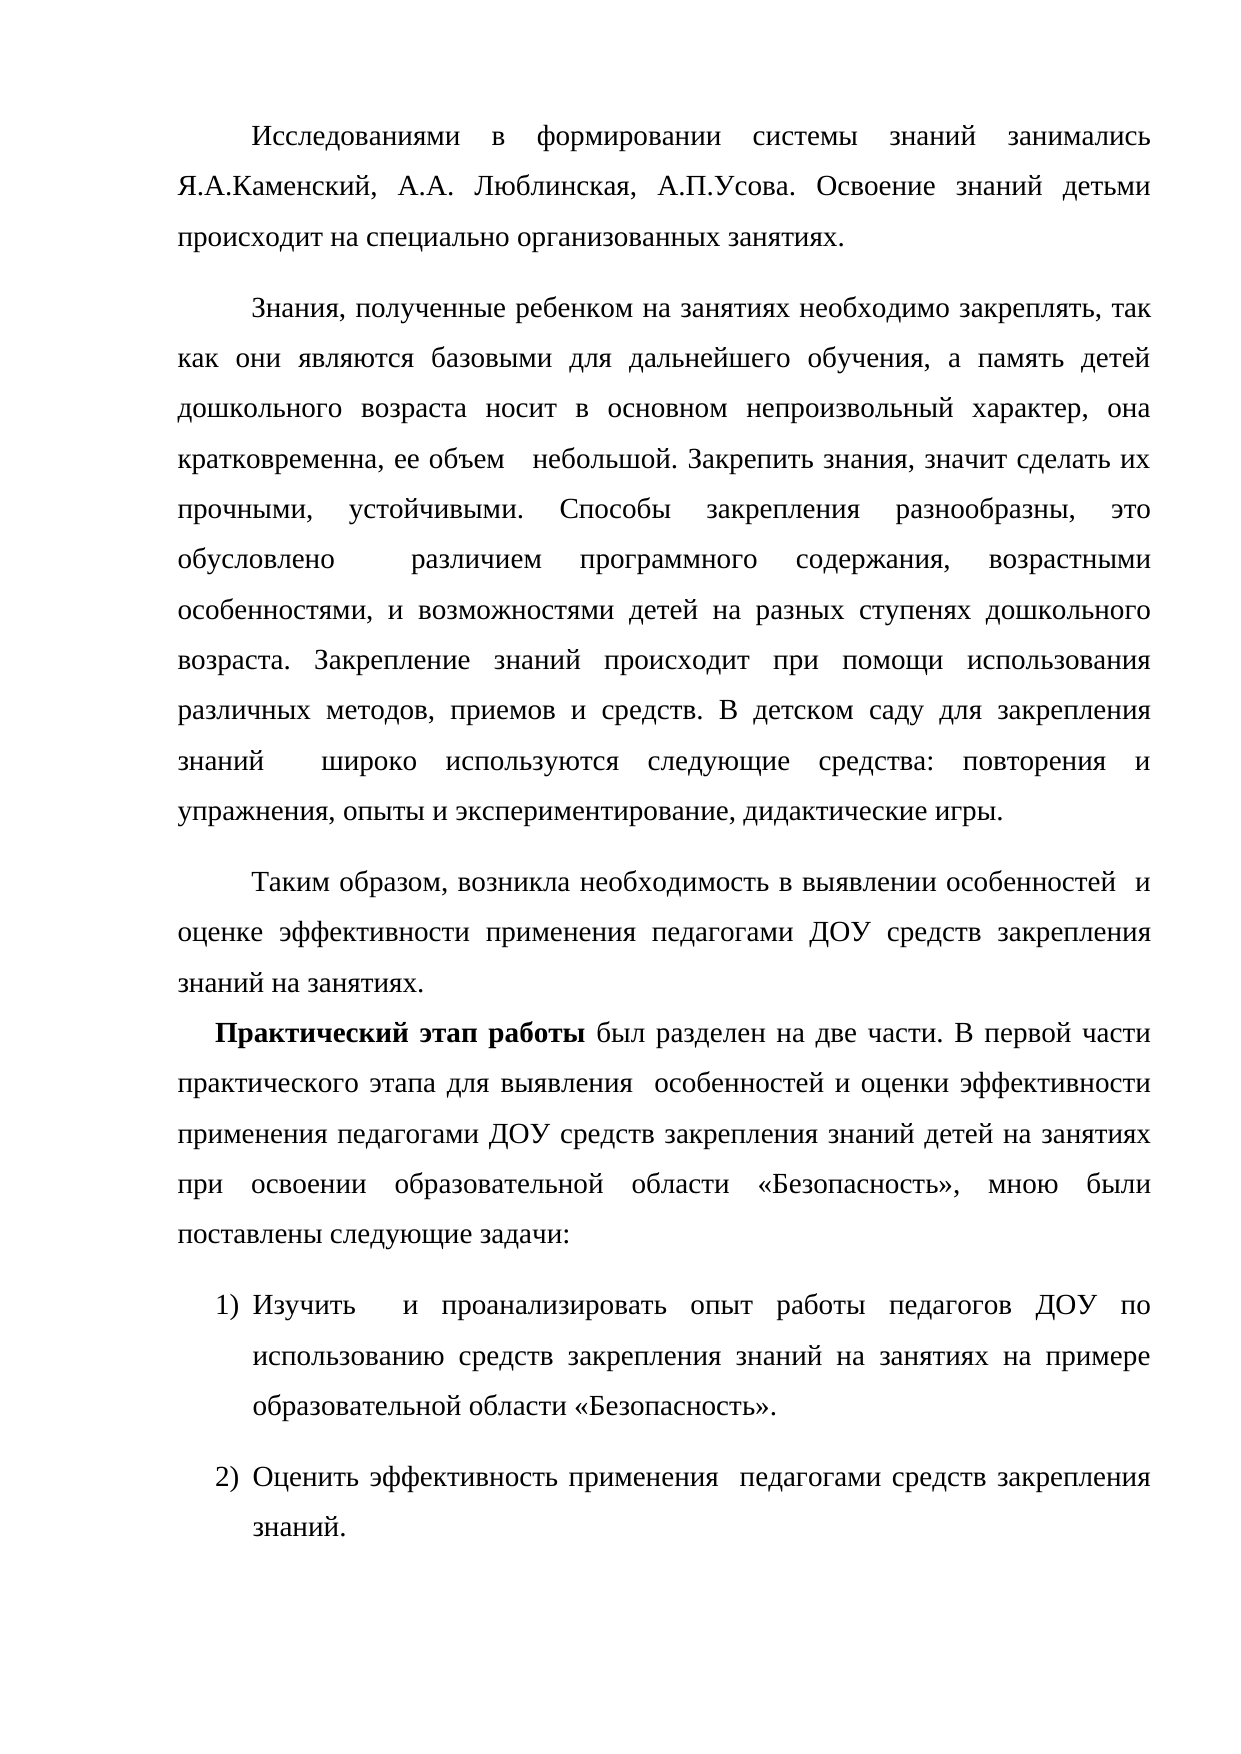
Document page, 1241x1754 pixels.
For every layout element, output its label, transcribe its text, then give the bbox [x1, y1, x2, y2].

text Таким образом, возникла необходимость в выявлении особенностей и оценке эффективности применения педагогами ДОУ средств закрепления знаний на занятиях. [177, 864, 1152, 998]
list Изучить и проанализировать опыт работы педагогов ДОУ по использованию средств закрепления знаний на занятиях на примере образовательной области «Безопасность». [215, 1287, 1152, 1422]
text Знания, полученные ребенком на занятиях необходимо закреплять, так как они являются базовыми для дальнейшего обучения, а память детей дошкольного возраста носит в основном непроизвольный характер, она кратковременна, ее объем небольшой. Закрепить знания, значит сделать их прочными, устойчивыми. Способы закрепления разнообразны, это обусловлено различием программного содержания, возрастными особенностями, и возможностями детей на разных ступенях дошкольного возраста. Закрепление знаний происходит при помощи использования различных методов, приемов и средств. В детском саду для закрепления знаний широко используются следующие средства: повторения и упражнения, опыты и экспериментирование, дидактические игры. [177, 290, 1152, 827]
text Практический этап работы был разделен на две части. В первой части практического этапа для выявления особенностей и оценки эффективности применения педагогами ДОУ средств закрепления знаний детей на занятиях при освоении образовательной области «Безопасность», мною были поставлены следующие задачи: [177, 1015, 1152, 1250]
text Исследованиями в формировании системы знаний занимались Я.А.Каменский, А.А. Люблинская, А.П.Усова. Освоение знаний детьми происходит на специально организованных занятиях. [177, 118, 1152, 252]
list Оценить эффективность применения педагогами средств закрепления знаний. [215, 1459, 1152, 1543]
